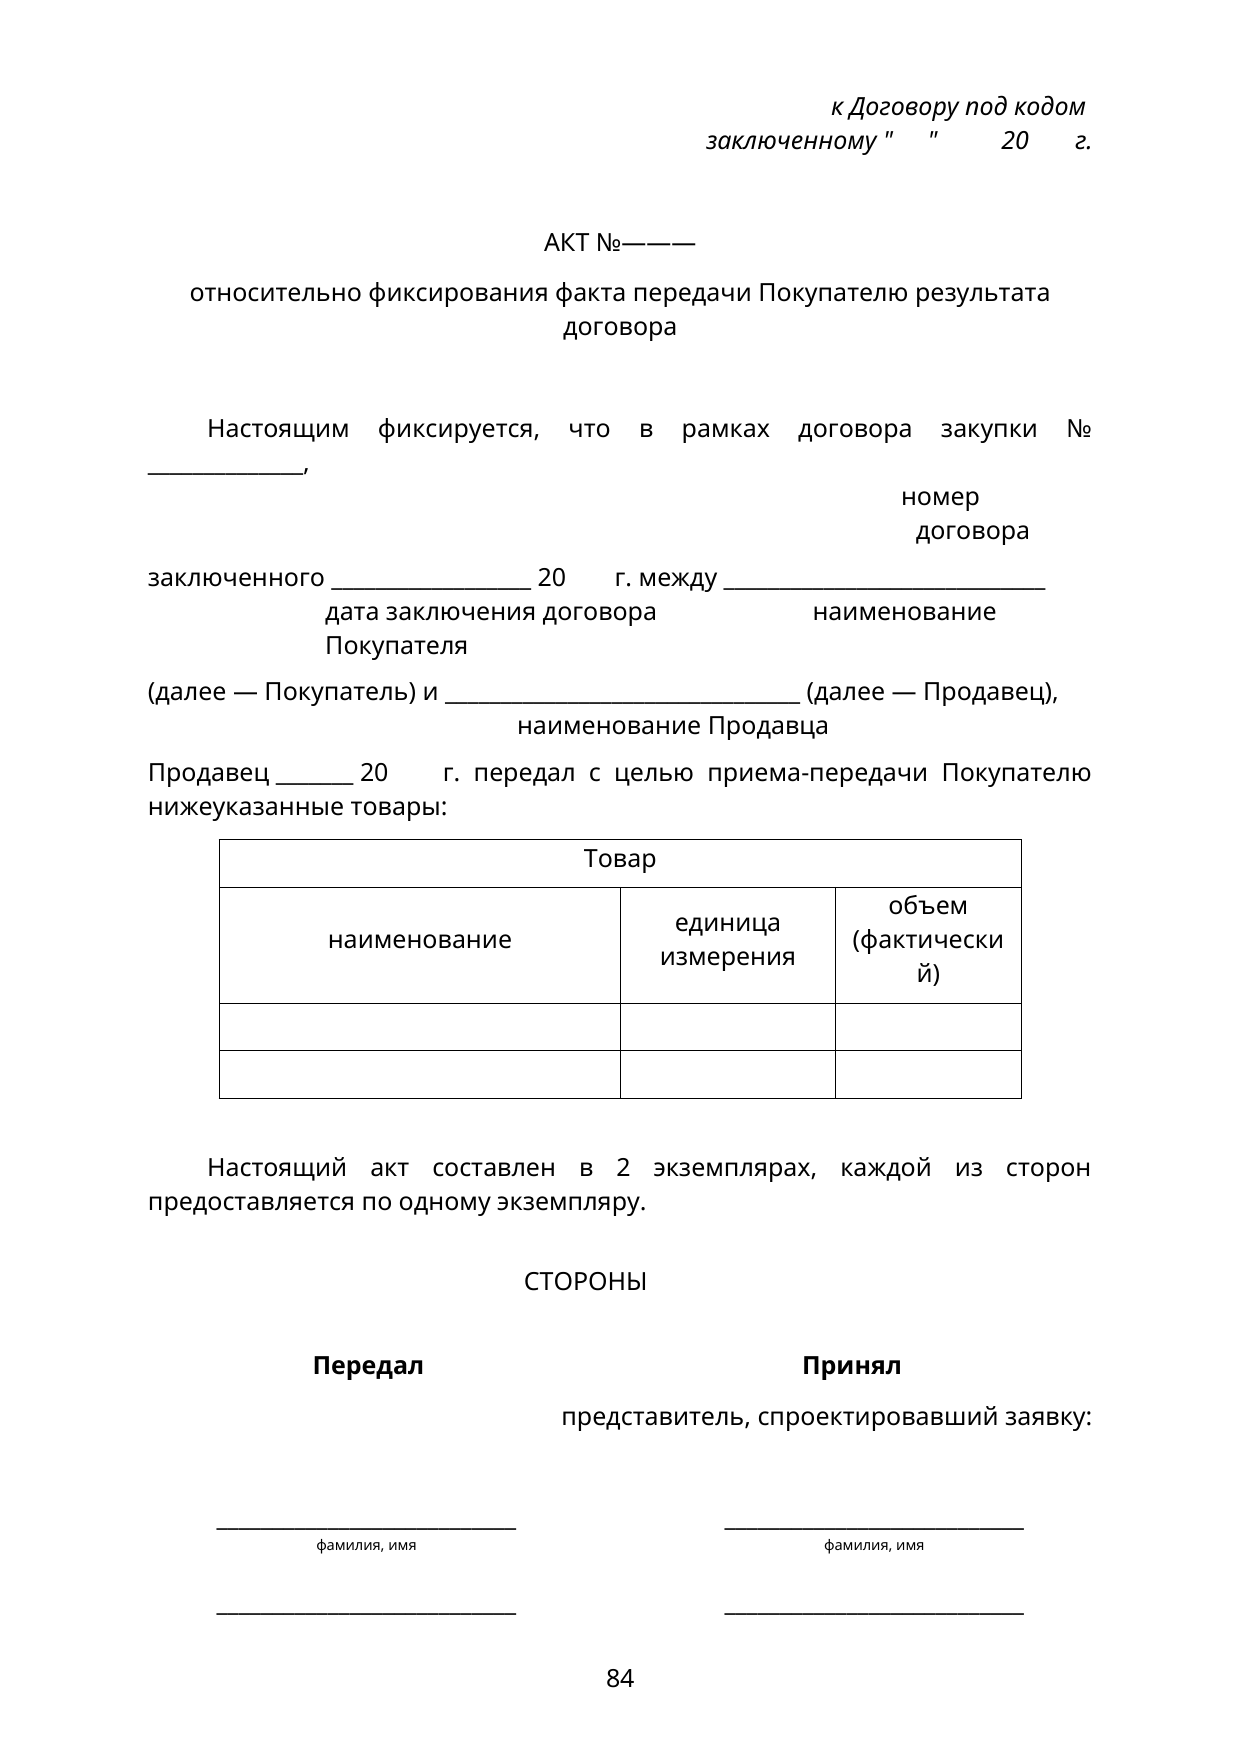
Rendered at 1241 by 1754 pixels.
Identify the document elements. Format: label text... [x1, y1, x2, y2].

text относительно фиксирования факта передачи Покупателю результата договора [148, 275, 1092, 343]
table_header Передал [136, 1348, 600, 1399]
text (далее — Покупатель) и ________________________________ (далее — Продавец), [148, 674, 1093, 708]
table_header Товар [220, 840, 1021, 887]
text к Договору под кодом заключенному " " 20 г. [148, 89, 1092, 157]
table_header Принял [600, 1348, 1104, 1399]
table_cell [620, 1585, 1128, 1619]
text дата заключения договора наименование Покупателя [325, 593, 1130, 661]
table_cell [220, 1051, 620, 1098]
table_cell [621, 1004, 835, 1050]
text представитель, спроектировавший заявку: [148, 1399, 1092, 1433]
text СТОРОНЫ [148, 1263, 1092, 1297]
table_cell [220, 1004, 620, 1050]
text АКТ №——— [148, 224, 1092, 258]
table_cell объем (фактический) [836, 888, 1021, 1003]
text наименование Продавца [517, 708, 1130, 742]
text Настоящий акт составлен в 2 экземплярах, каждой из сторон предоставляется по одному экземпляру. [148, 1149, 1092, 1218]
text Настоящим фиксируется, что в рамках договора закупки № ______________, [148, 410, 1092, 478]
text номер договора [901, 478, 1092, 547]
text Продавец _______ 20 г. передал с целью приема-передачи Покупателю нижеуказанные товары: [148, 754, 1092, 823]
table_cell [836, 1004, 1021, 1050]
table_header ___________________________ фамилия, имя [620, 1500, 1128, 1585]
table_header ___________________________ фамилия, имя [112, 1500, 620, 1585]
table_cell [836, 1051, 1021, 1098]
table_cell [621, 1051, 835, 1098]
text заключенного __________________ 20 г. между _____________________________ [148, 559, 1092, 593]
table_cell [112, 1585, 620, 1619]
table_cell единица измерения [621, 888, 835, 1003]
table_cell наименование [220, 888, 620, 1003]
